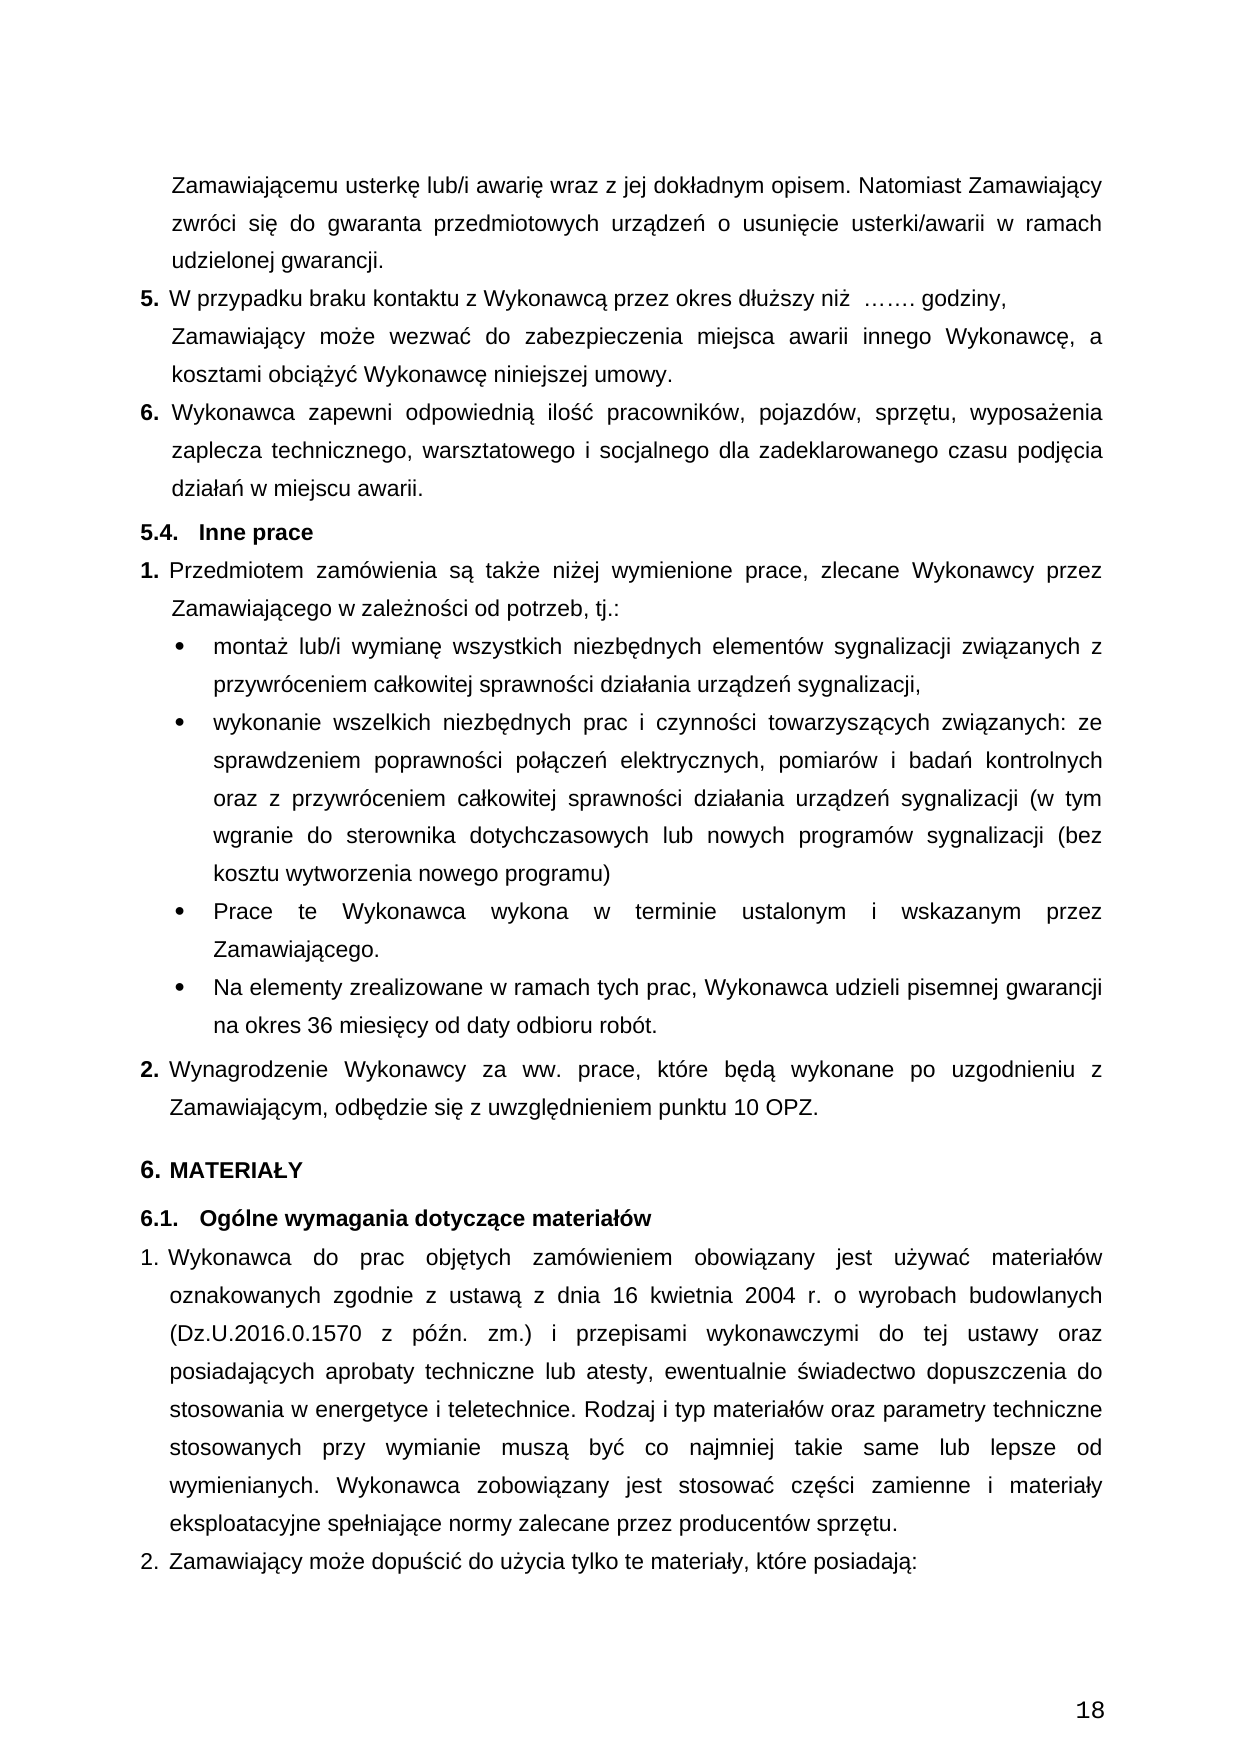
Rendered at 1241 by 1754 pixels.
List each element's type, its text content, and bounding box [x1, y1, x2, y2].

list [140, 163, 1103, 277]
list Wykonawca zapewni odpowiednią ilość pracowników, pojazdów, sprzętu, wyposażenia zaplecza technicznego, warsztatowego i socjalnego dla zadeklarowanego czasu podjęcia działań w miejscu awarii. [140, 390, 1103, 504]
text Zamawiający może wezwać do zabezpieczenia miejsca awarii innego Wykonawcę, a kosztami obciążyć Wykonawcę niniejszej umowy. [171, 314, 1103, 390]
list Zamawiający może dopuścić do użycia tylko te materiały, które posiadają: [140, 1539, 1105, 1577]
list Na elementy zrealizowane w ramach tych prac, Wykonawca udzieli pisemnej gwarancji na okres 36 miesięcy od daty odbioru robót. [176, 965, 1103, 1041]
list Inne prace [140, 510, 1105, 548]
list W przypadku braku kontaktu z Wykonawcą przez okres dłuższy niż ……. godziny, [140, 277, 1105, 314]
list MATERIAŁY [140, 1160, 1105, 1183]
list Prace te Wykonawca wykona w terminie ustalonym i wskazanym przez Zamawiającego. [176, 889, 1103, 965]
list Przedmiotem zamówienia są także niżej wymienione prace, zlecane Wykonawcy przez Zamawiającego w zależności od potrzeb, tj.: [140, 548, 1103, 624]
list montaż lub/i wymianę wszystkich niezbędnych elementów sygnalizacji związanych z przywróceniem całkowitej sprawności działania urządzeń sygnalizacji, [176, 624, 1103, 700]
list Ogólne wymagania dotyczące materiałów [140, 1205, 1105, 1232]
list Wykonawca do prac objętych zamówieniem obowiązany jest używać materiałów oznakowanych zgodnie z ustawą z dnia 16 kwietnia 2004 r. o wyrobach budowlanych (Dz.U.2016.0.1570 z późn. zm.) i przepisami wykonawczymi do tej ustawy oraz posiadających aprobaty techniczne lub atesty, ewentualnie świadectwo dopuszczenia do stosowania w energetyce i teletechnice. Rodzaj i typ materiałów oraz parametry techniczne stosowanych przy wymianie muszą być co najmniej takie same lub lepsze od wymienianych. Wykonawca zobowiązany jest stosować części zamienne i materiały eksploatacyjne spełniające normy zalecane przez producentów sprzętu. [140, 1236, 1103, 1539]
list wykonanie wszelkich niezbędnych prac i czynności towarzyszących związanych: ze sprawdzeniem poprawności połączeń elektrycznych, pomiarów i badań kontrolnych oraz z przywróceniem całkowitej sprawności działania urządzeń sygnalizacji (w tym wgranie do sterownika dotychczasowych lub nowych programów sygnalizacji (bez kosztu wytworzenia nowego programu) [176, 700, 1103, 889]
list Wynagrodzenie Wykonawcy za ww. prace, które będą wykonane po uzgodnieniu z Zamawiającym, odbędzie się z uwzględnieniem punktu 10 OPZ. [140, 1047, 1103, 1123]
